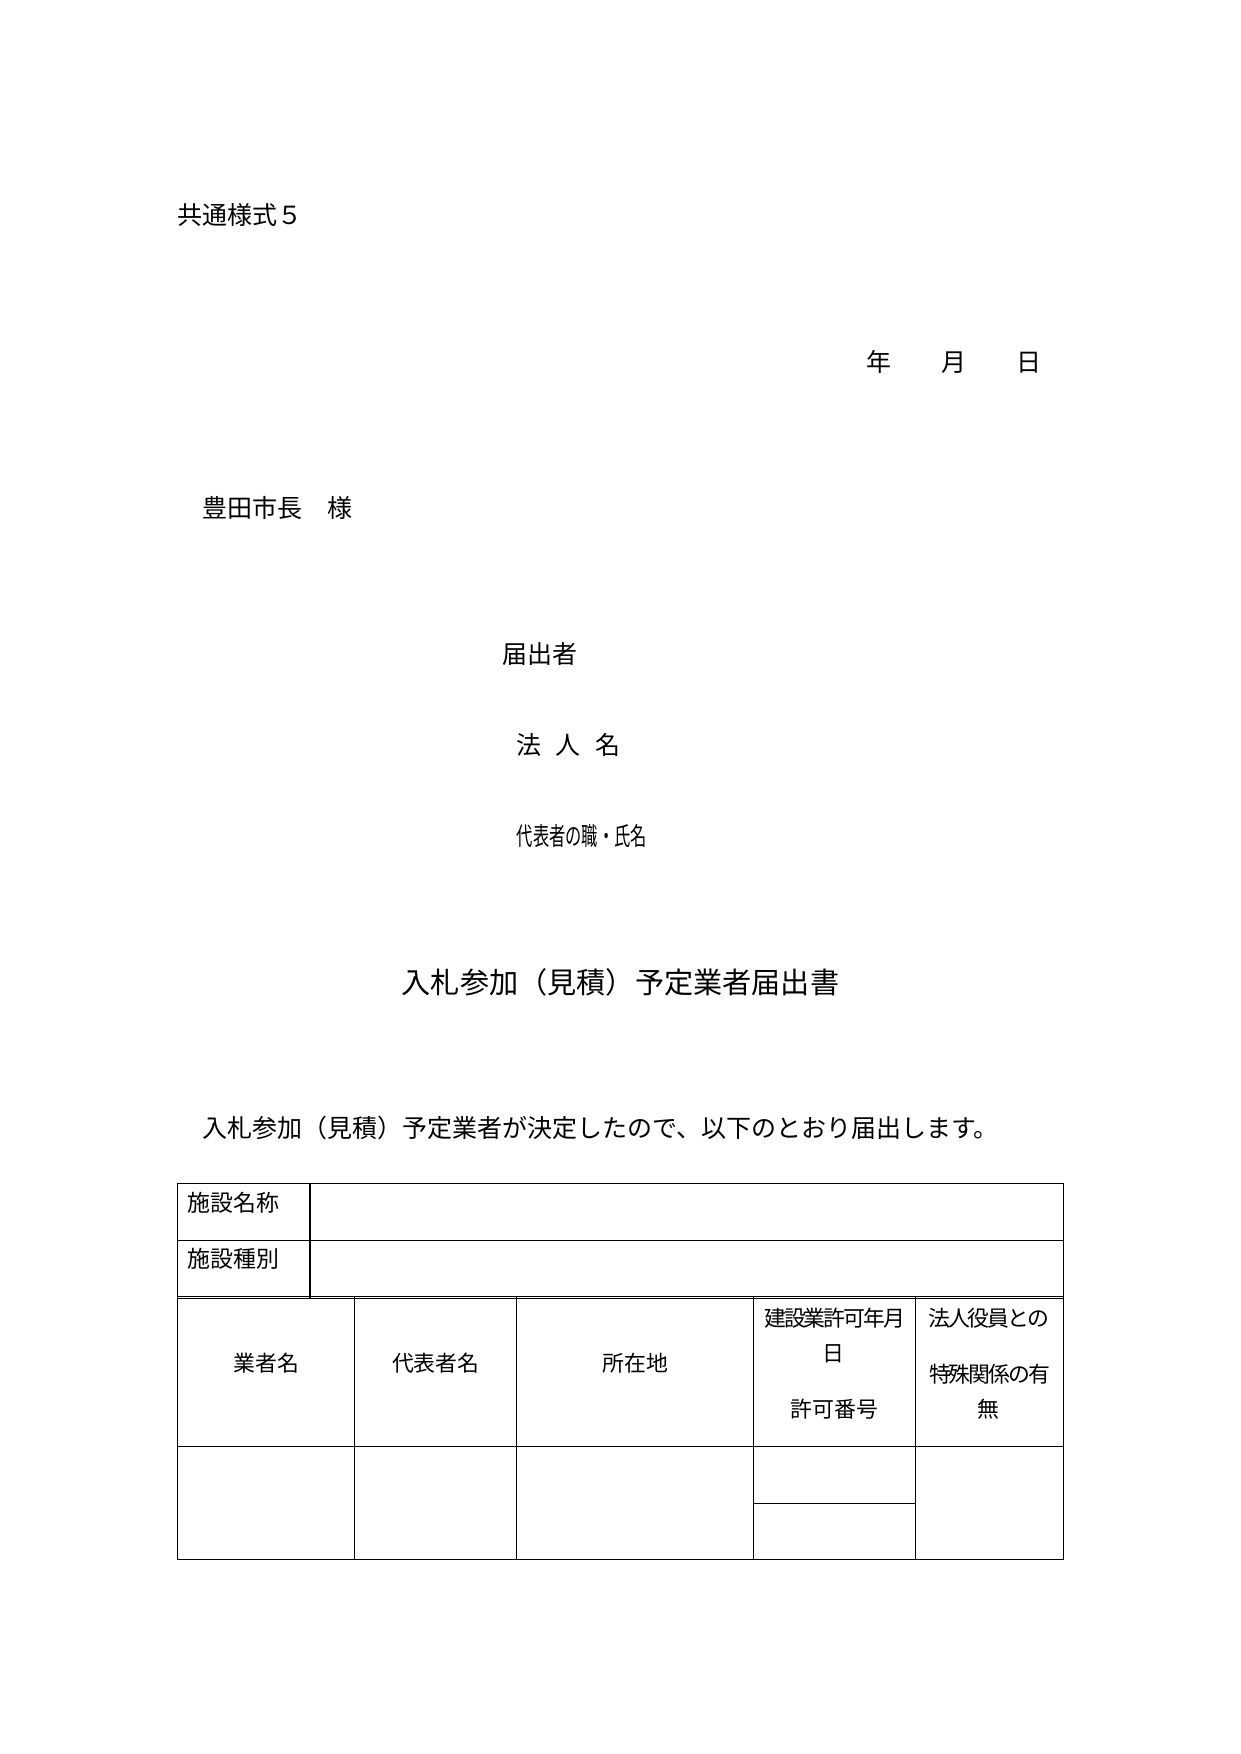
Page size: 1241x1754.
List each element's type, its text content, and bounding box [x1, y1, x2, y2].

table_cell [355, 1447, 516, 1559]
table_cell 業者名 [178, 1299, 354, 1446]
table_header [311, 1184, 1063, 1239]
table_cell [916, 1447, 1063, 1559]
table_cell [311, 1241, 1063, 1296]
table_cell 施設種別 [178, 1241, 309, 1296]
text 豊田市長 様 [177, 472, 1063, 542]
table_cell [178, 1447, 354, 1559]
text 共通様式５ [177, 179, 1063, 249]
table_cell 法人役員との 特殊関係の有無 [916, 1299, 1063, 1446]
table_cell 代表者名 [355, 1299, 516, 1446]
table_cell [754, 1504, 915, 1559]
text 法人名 [260, 709, 1063, 778]
table_cell [754, 1447, 915, 1502]
table_cell 所在地 [517, 1299, 753, 1446]
text 入札参加（見積）予定業者届出書 [177, 946, 1063, 1016]
text 年 月 日 [177, 325, 1041, 395]
text 届出者 [177, 618, 1063, 688]
table_header 施設名称 [178, 1184, 309, 1239]
table_cell 建設業許可年月日 許可番号 [754, 1299, 915, 1446]
text 入札参加（見積）予定業者が決定したので、以下のとおり届出します。 [177, 1092, 1063, 1162]
text 代表者の職・氏名 [411, 799, 1063, 869]
table_cell [517, 1447, 753, 1559]
